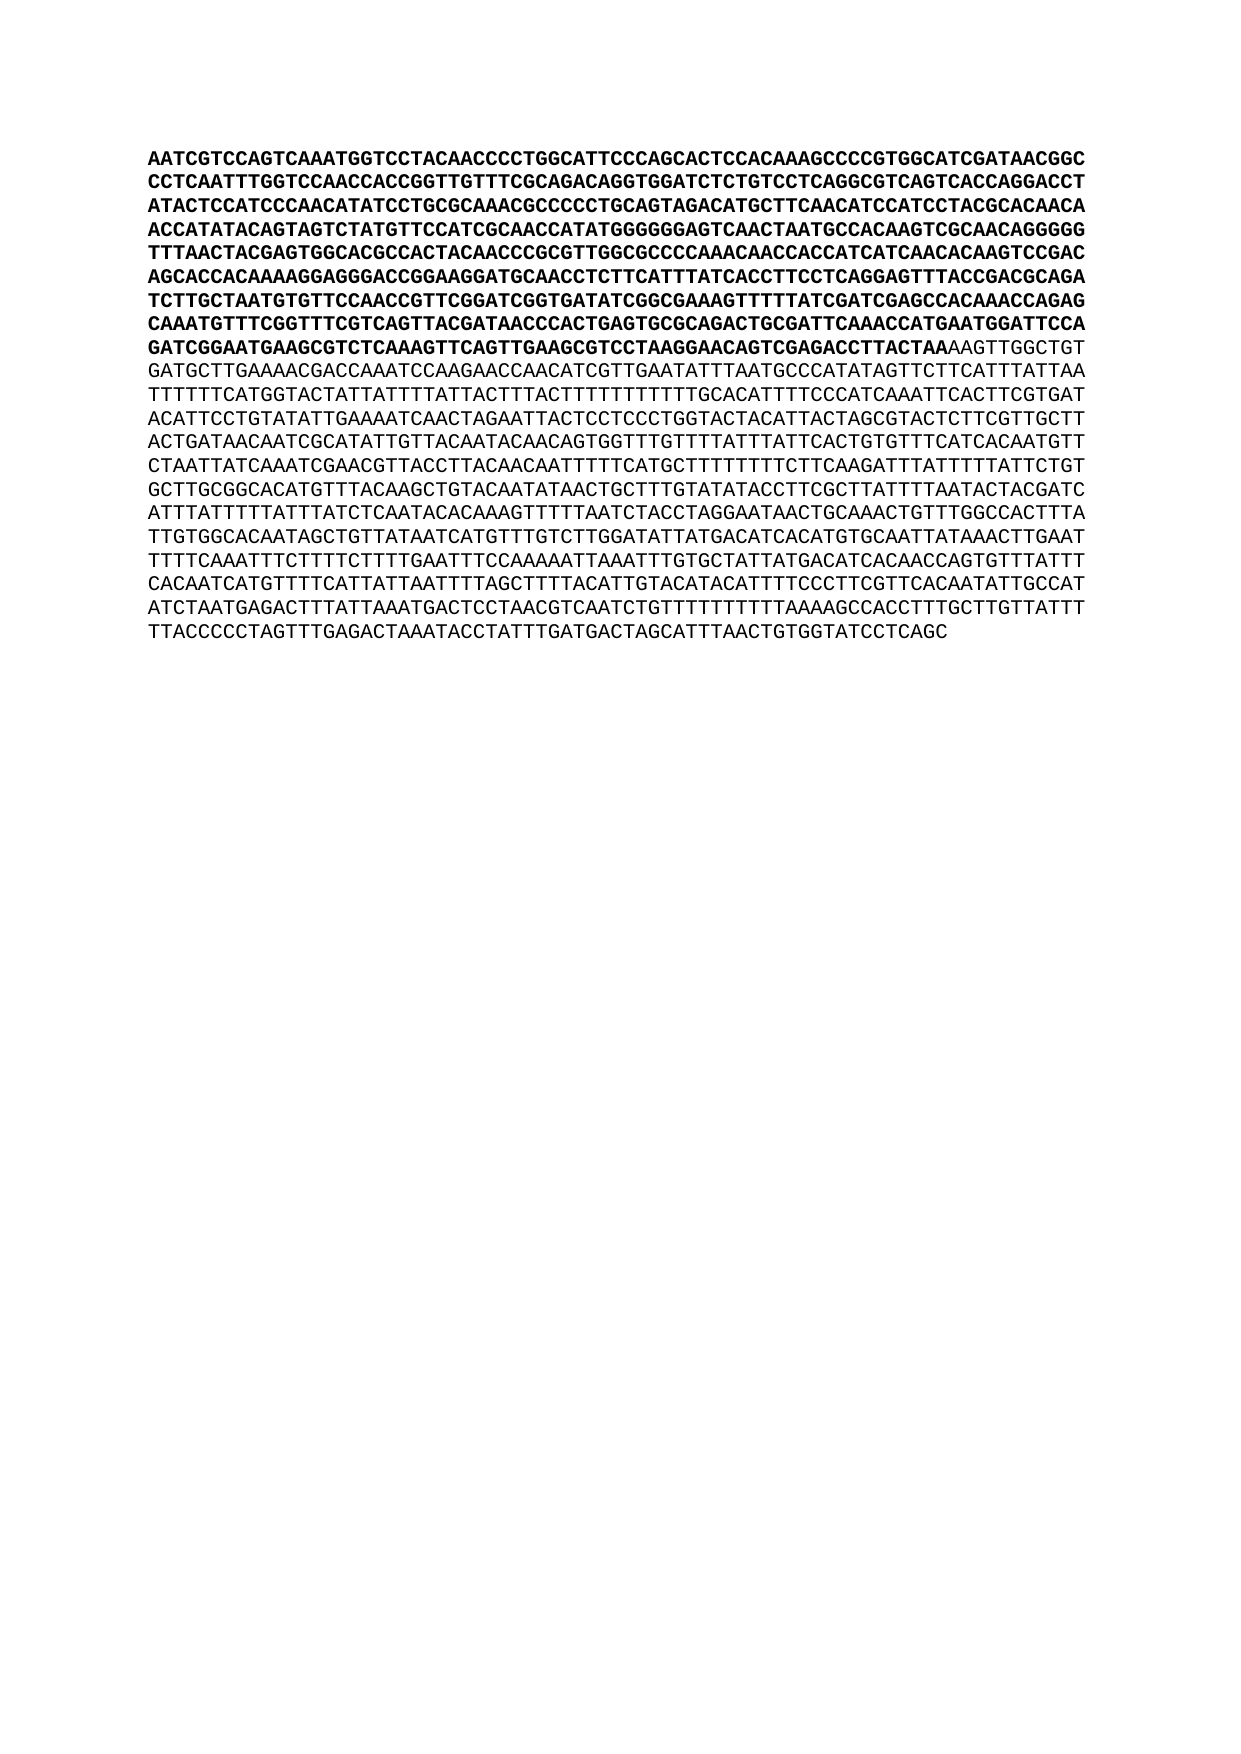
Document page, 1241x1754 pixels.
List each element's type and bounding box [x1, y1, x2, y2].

text [148, 148, 1092, 644]
